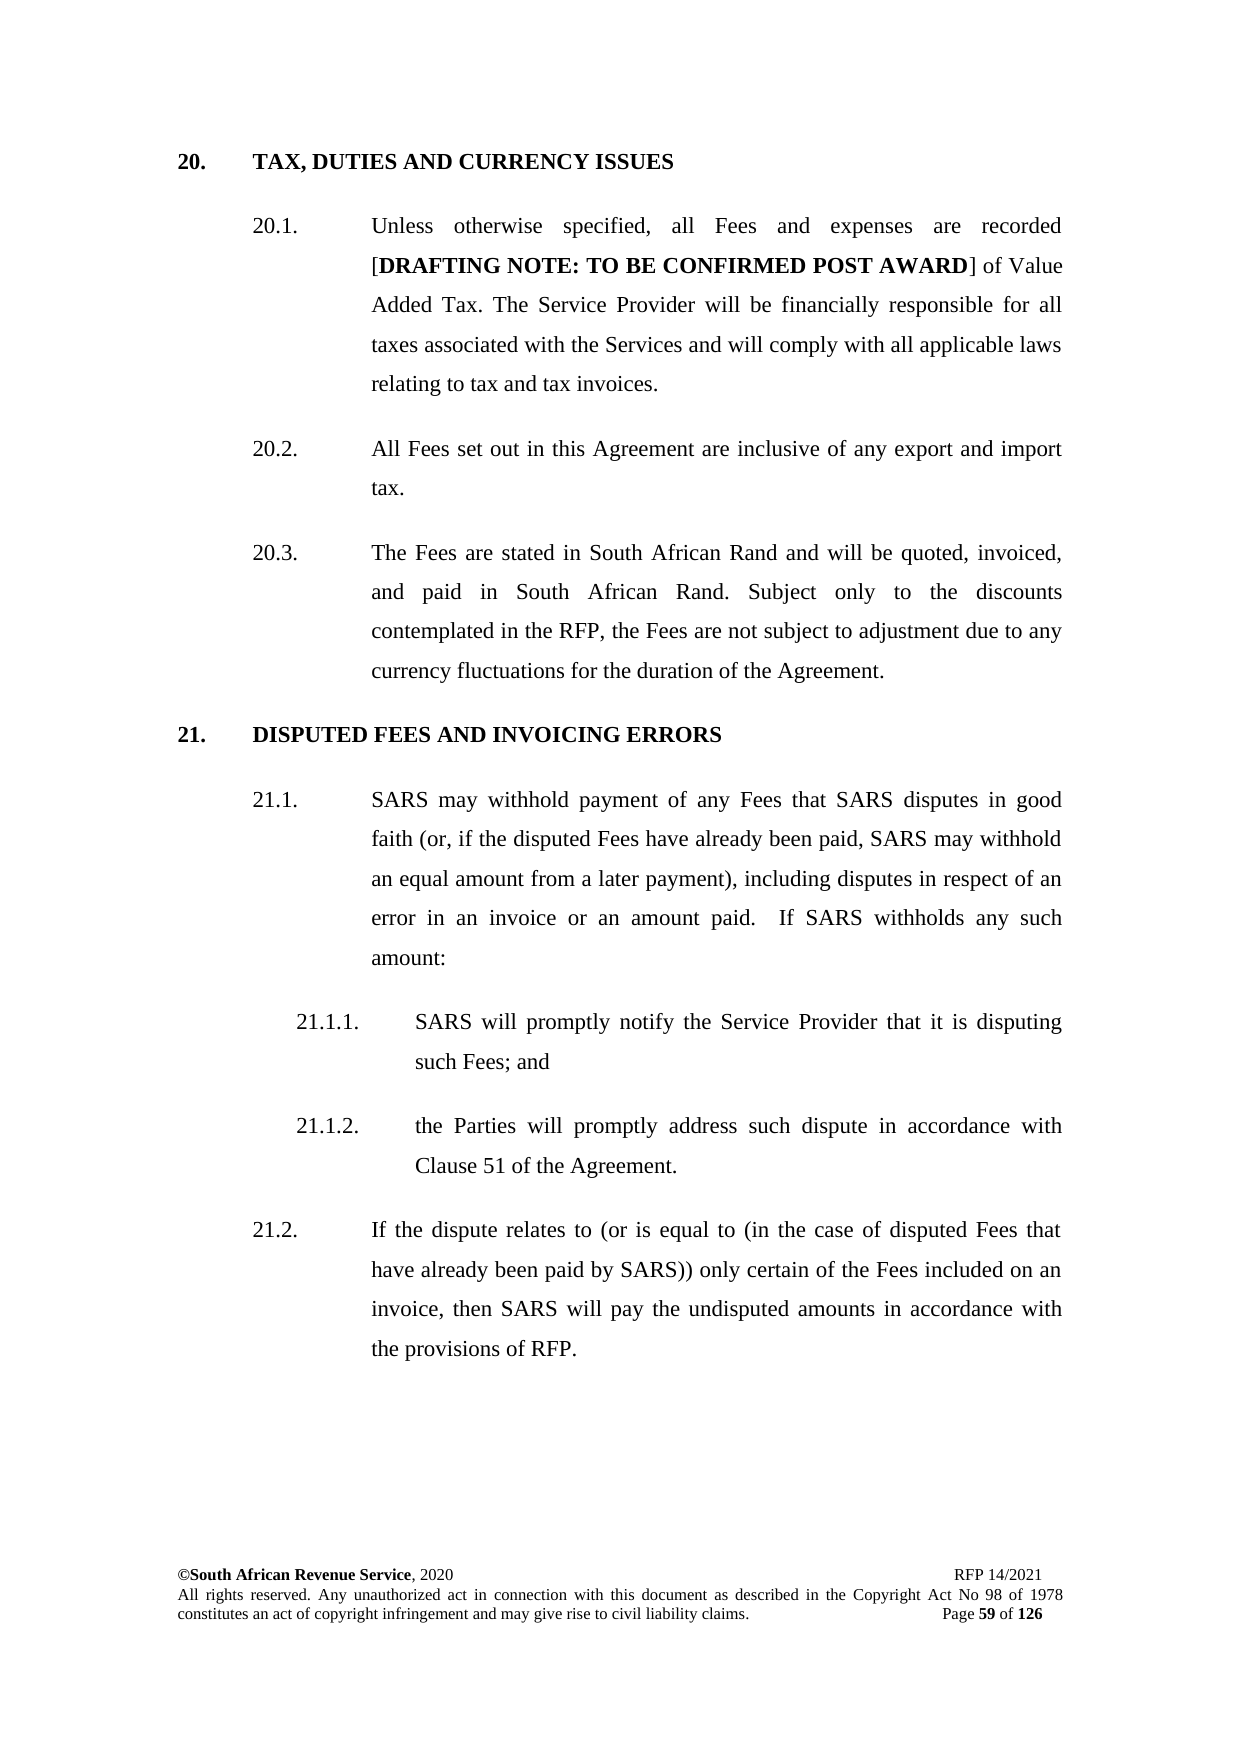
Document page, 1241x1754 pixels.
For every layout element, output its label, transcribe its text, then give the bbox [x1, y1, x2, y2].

list If the dispute relates to (or is equal to (in the case of disputed Fees that have already been paid by SARS)) only certain of the Fees included on an invoice, then SARS will pay the undisputed amounts in accordance with the provisions of RFP. [252, 1216, 1063, 1361]
list SARS will promptly notify the Service Provider that it is disputing such Fees; and [296, 1008, 1063, 1074]
list Tax, Duties and Currency issues [177, 148, 1063, 174]
list SARS may withhold payment of any Fees that SARS disputes in good faith (or, if the disputed Fees have already been paid, SARS may withhold an equal amount from a later payment), including disputes in respect of an error in an invoice or an amount paid. If SARS withholds any such amount: [252, 786, 1063, 970]
list Disputed Fees and Invoicing Errors [177, 721, 1063, 748]
list Unless otherwise specified, all Fees and expenses are recorded [DRAFTING NOTE: TO BE CONFIRMED POST AWARD] of Value Added Tax. The Service Provider will be financially responsible for all taxes associated with the Services and will comply with all applicable laws relating to tax and tax invoices. [252, 212, 1063, 396]
list The Fees are stated in South African Rand and will be quoted, invoiced, and paid in South African Rand. Subject only to the discounts contemplated in the RFP, the Fees are not subject to adjustment due to any currency fluctuations for the duration of the Agreement. [252, 538, 1063, 683]
list All Fees set out in this Agreement are inclusive of any export and import tax. [252, 434, 1063, 500]
list the Parties will promptly address such dispute in accordance with Clause 51 of the Agreement. [296, 1112, 1063, 1178]
